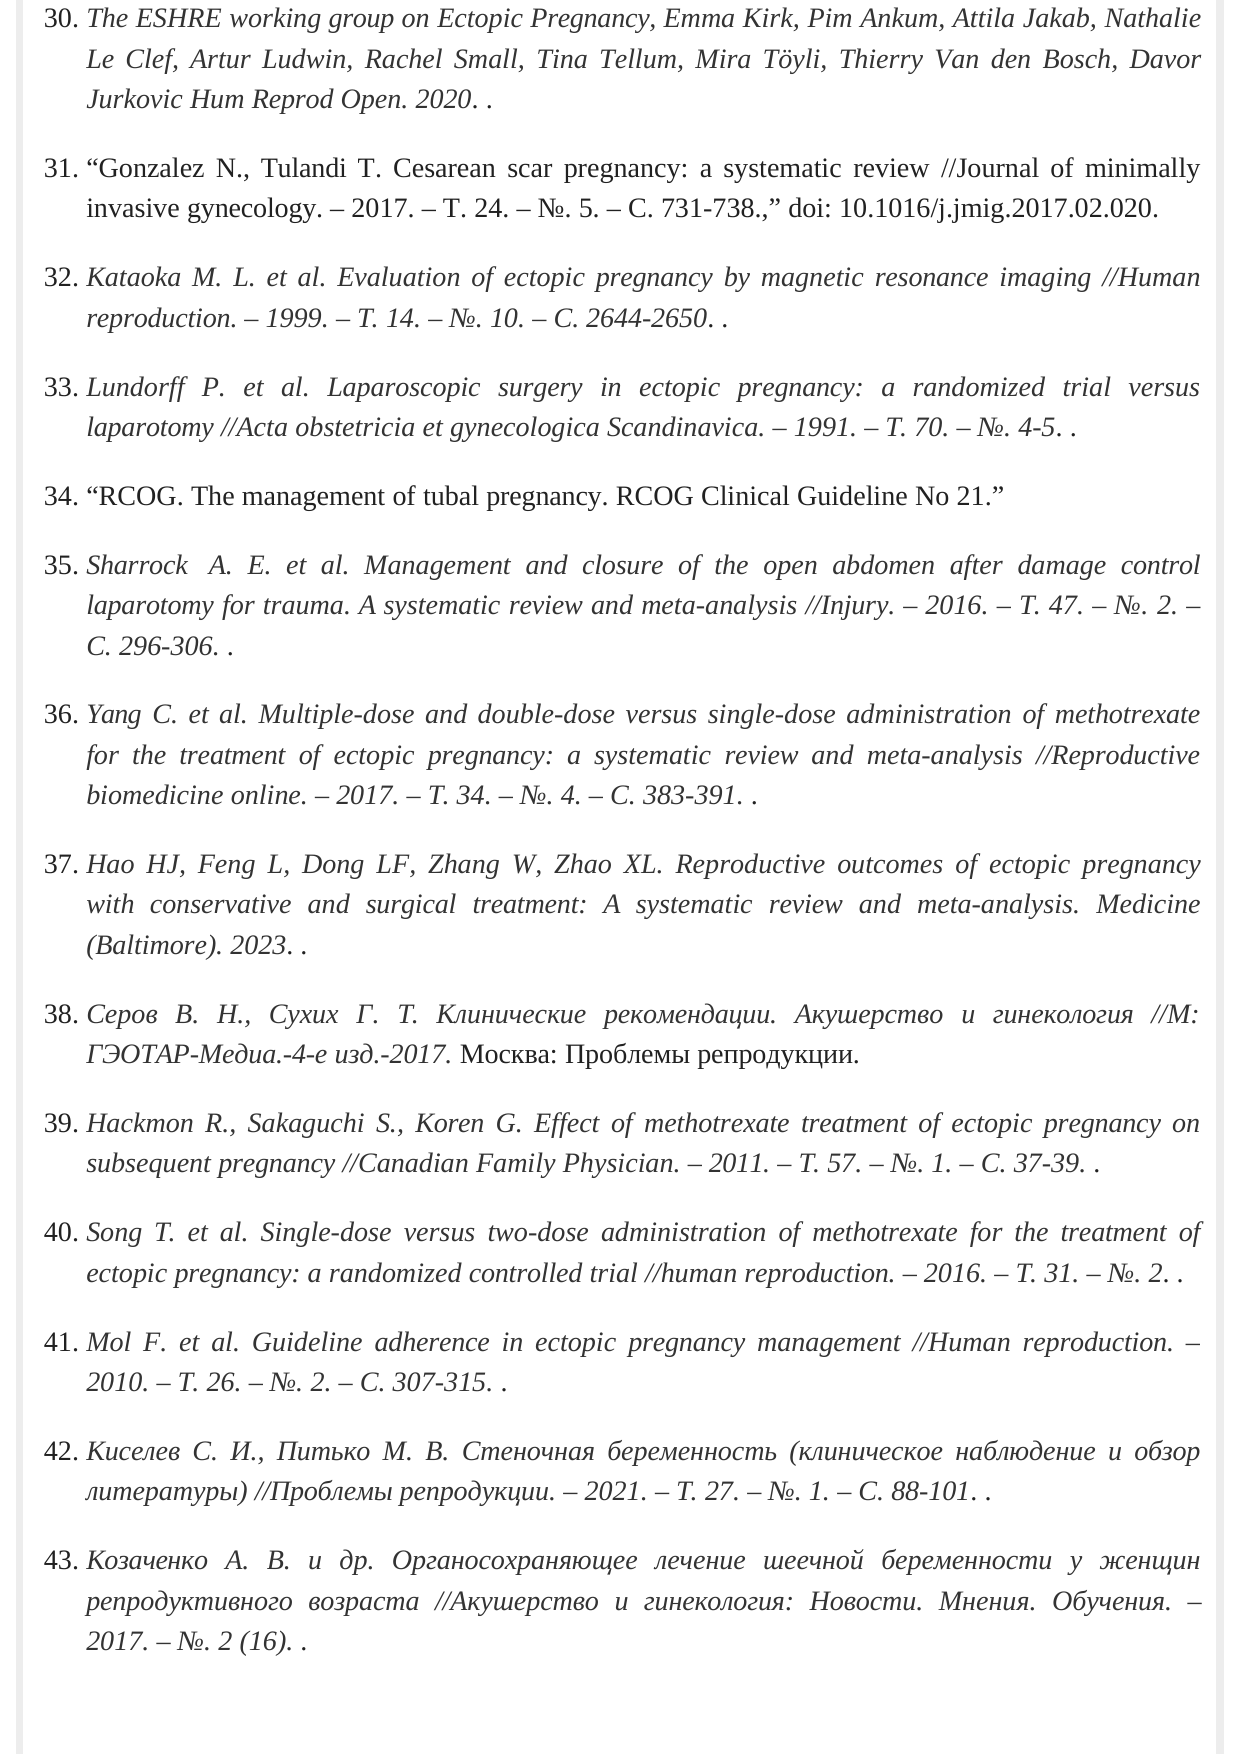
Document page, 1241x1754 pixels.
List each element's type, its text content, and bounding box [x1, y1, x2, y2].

list Yang C. et al. Multiple-dose and double-dose versus single-dose administration of methotrexate for the treatment of ectopic pregnancy: a systematic review and meta-analysis //Reproductive biomedicine online. – 2017. – Т. 34. – №. 4. – С. 383-391. . [44, 697, 1201, 811]
list Киселев С. И., Питько М. В. Стеночная беременность (клиническое наблюдение и обзор литературы) //Проблемы репродукции. – 2021. – Т. 27. – №. 1. – С. 88-101. . [44, 1434, 1200, 1507]
list Lundorff P. et al. Laparoscopic surgery in ectopic pregnancy: a randomized trial versus laparotomy //Acta obstetricia et gynecologica Scandinavica. – 1991. – Т. 70. – №. 4-5. . [44, 370, 1201, 442]
list Серов В. Н., Сухих Г. Т. Клинические рекомендации. Акушерство и гинекология //М: ГЭОТАР-Медиа.-4-е изд.-2017. Москва: Проблемы репродукции. [44, 997, 1200, 1070]
list “Gonzalez N., Tulandi T. Cesarean scar pregnancy: a systematic review //Journal of minimally invasive gynecology. – 2017. – Т. 24. – №. 5. – С. 731-738.,” doi: 10.1016/j.jmig.2017.02.020. [44, 151, 1201, 224]
list “RCOG. The management of tubal pregnancy. RCOG Clinical Guideline No 21.” [44, 479, 1236, 511]
list Sharrock A. E. et al. Management and closure of the open abdomen after damage control laparotomy for trauma. A systematic review and meta-analysis //Injury. – 2016. – Т. 47. – №. 2. – С. 296-306. . [44, 548, 1201, 661]
list Song T. et al. Single-dose versus two-dose administration of methotrexate for the treatment of ectopic pregnancy: a randomized controlled trial //human reproduction. – 2016. – Т. 31. – №. 2. . [44, 1215, 1201, 1288]
list Hao HJ, Feng L, Dong LF, Zhang W, Zhao XL. Reproductive outcomes of ectopic pregnancy with conservative and surgical treatment: A systematic review and meta-analysis. Medicine (Baltimore). 2023. . [44, 847, 1201, 960]
list Mol F. et al. Guideline adherence in ectopic pregnancy management //Human reproduction. – 2010. – Т. 26. – №. 2. – С. 307-315. . [44, 1325, 1200, 1397]
list Козаченко А. В. и др. Органосохраняющее лечение шеечной беременности у женщин репродуктивного возраста //Акушерство и гинекология: Новости. Мнения. Обучения. – 2017. – №. 2 (16). . [44, 1543, 1201, 1656]
list Hackmon R., Sakaguchi S., Koren G. Effect of methotrexate treatment of ectopic pregnancy on subsequent pregnancy //Canadian Family Physician. – 2011. – Т. 57. – №. 1. – С. 37-39. . [44, 1106, 1200, 1179]
list The ESHRE working group on Ectopic Pregnancy, Emma Kirk, Pim Ankum, Attila Jakab, Nathalie Le Clef, Artur Ludwin, Rachel Small, Tina Tellum, Mira Töyli, Thierry Van den Bosch, Davor Jurkovic Hum Reprod Open. 2020. . [44, 1, 1201, 115]
list Kataoka M. L. et al. Evaluation of ectopic pregnancy by magnetic resonance imaging //Human reproduction. – 1999. – Т. 14. – №. 10. – С. 2644-2650. . [44, 260, 1201, 333]
